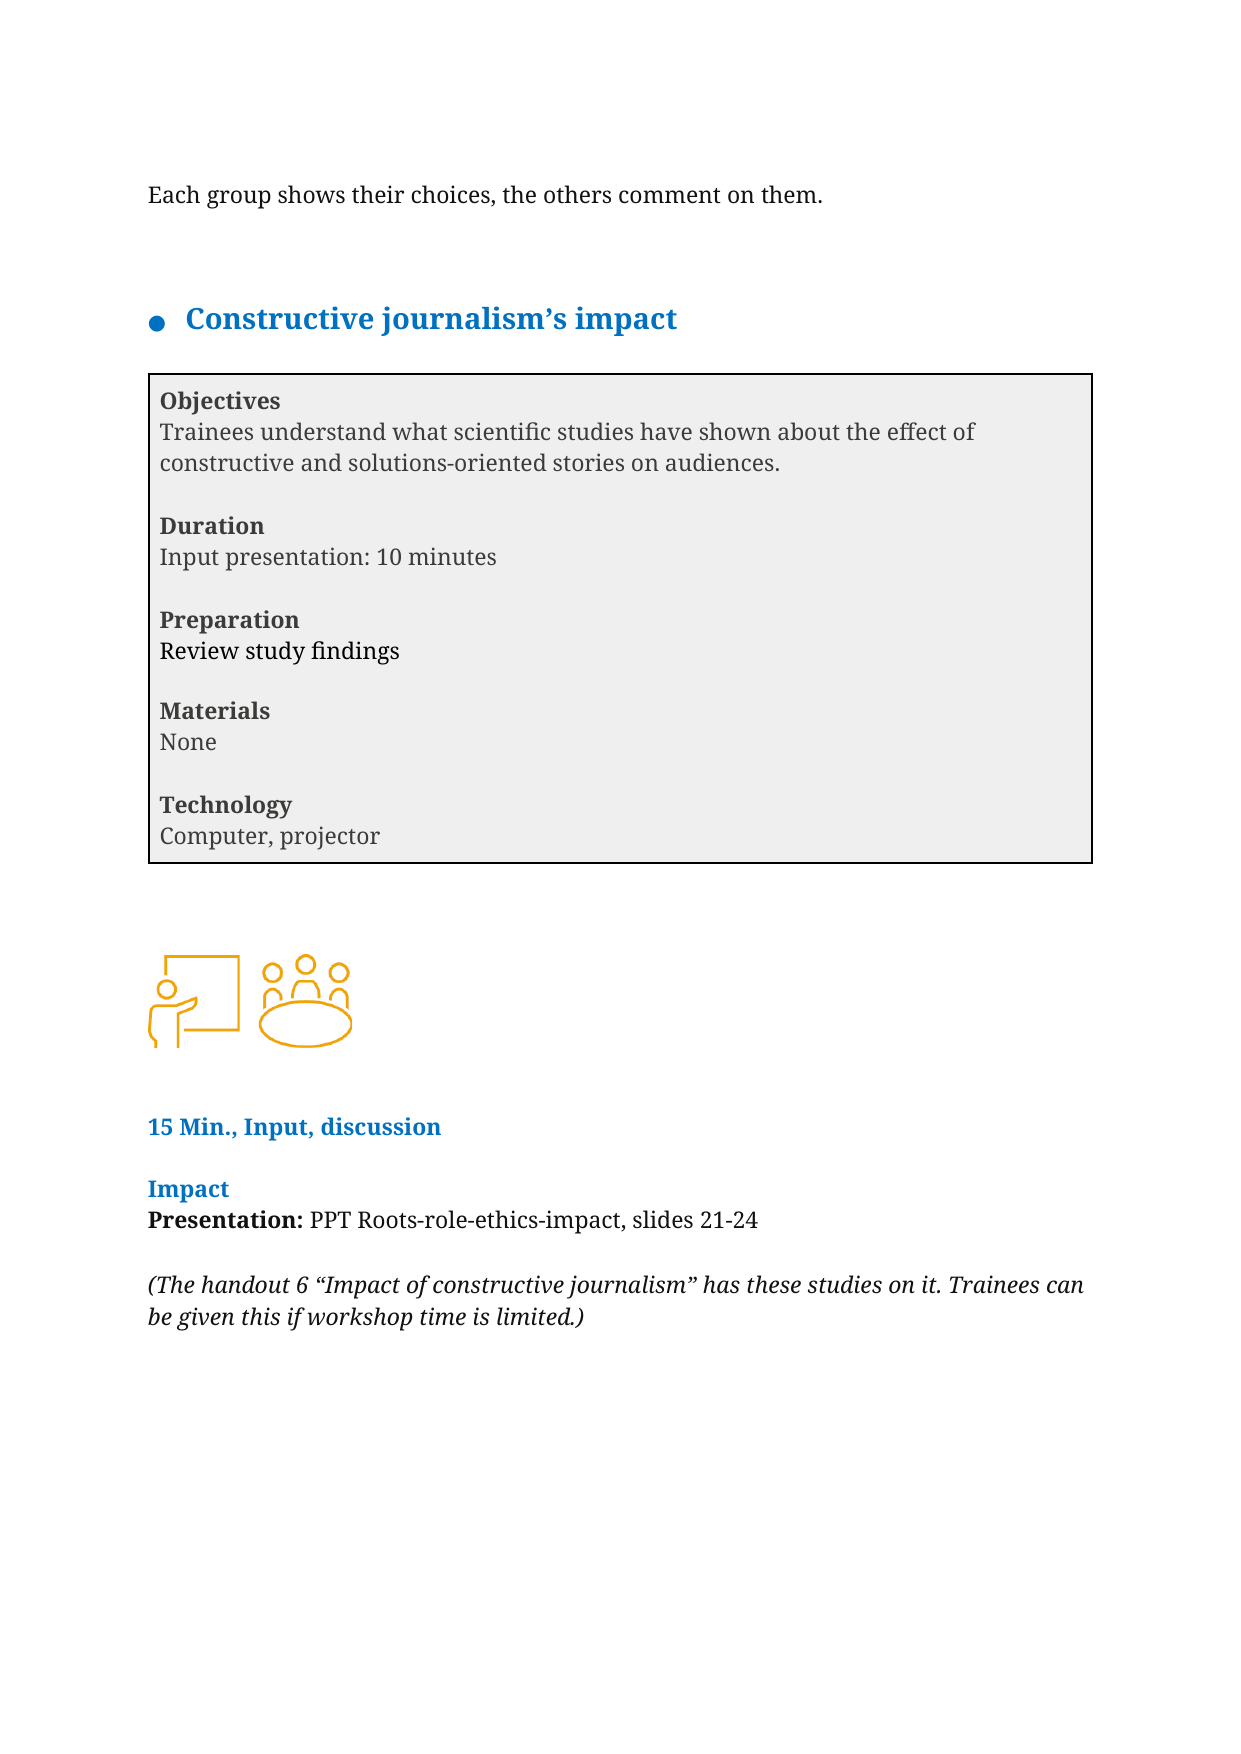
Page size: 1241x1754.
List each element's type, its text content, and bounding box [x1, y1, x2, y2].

text Each group shows their choices, the others comment on them. [148, 179, 1093, 210]
picture [147, 955, 240, 1048]
text Presentation: PPT Roots-role-ethics-impact, slides 21-24 [148, 1204, 1093, 1235]
picture [258, 954, 353, 1048]
text (The handout 6 “Impact of constructive journalism” has these studies on it. Trainees can be given this if workshop time is limited.) [148, 1269, 1093, 1332]
list Constructive journalism’s impact [148, 298, 1093, 341]
text Impact [148, 1173, 1093, 1204]
table_header Objectives Trainees understand what scientific studies have shown about the effect of constructive and solutions-oriented stories on audiences. Duration Input presentation: 10 minutes Preparation Review study findings Materials None Technology Computer, projector [150, 375, 1091, 862]
text 15 Min., Input, discussion [148, 1110, 1093, 1142]
